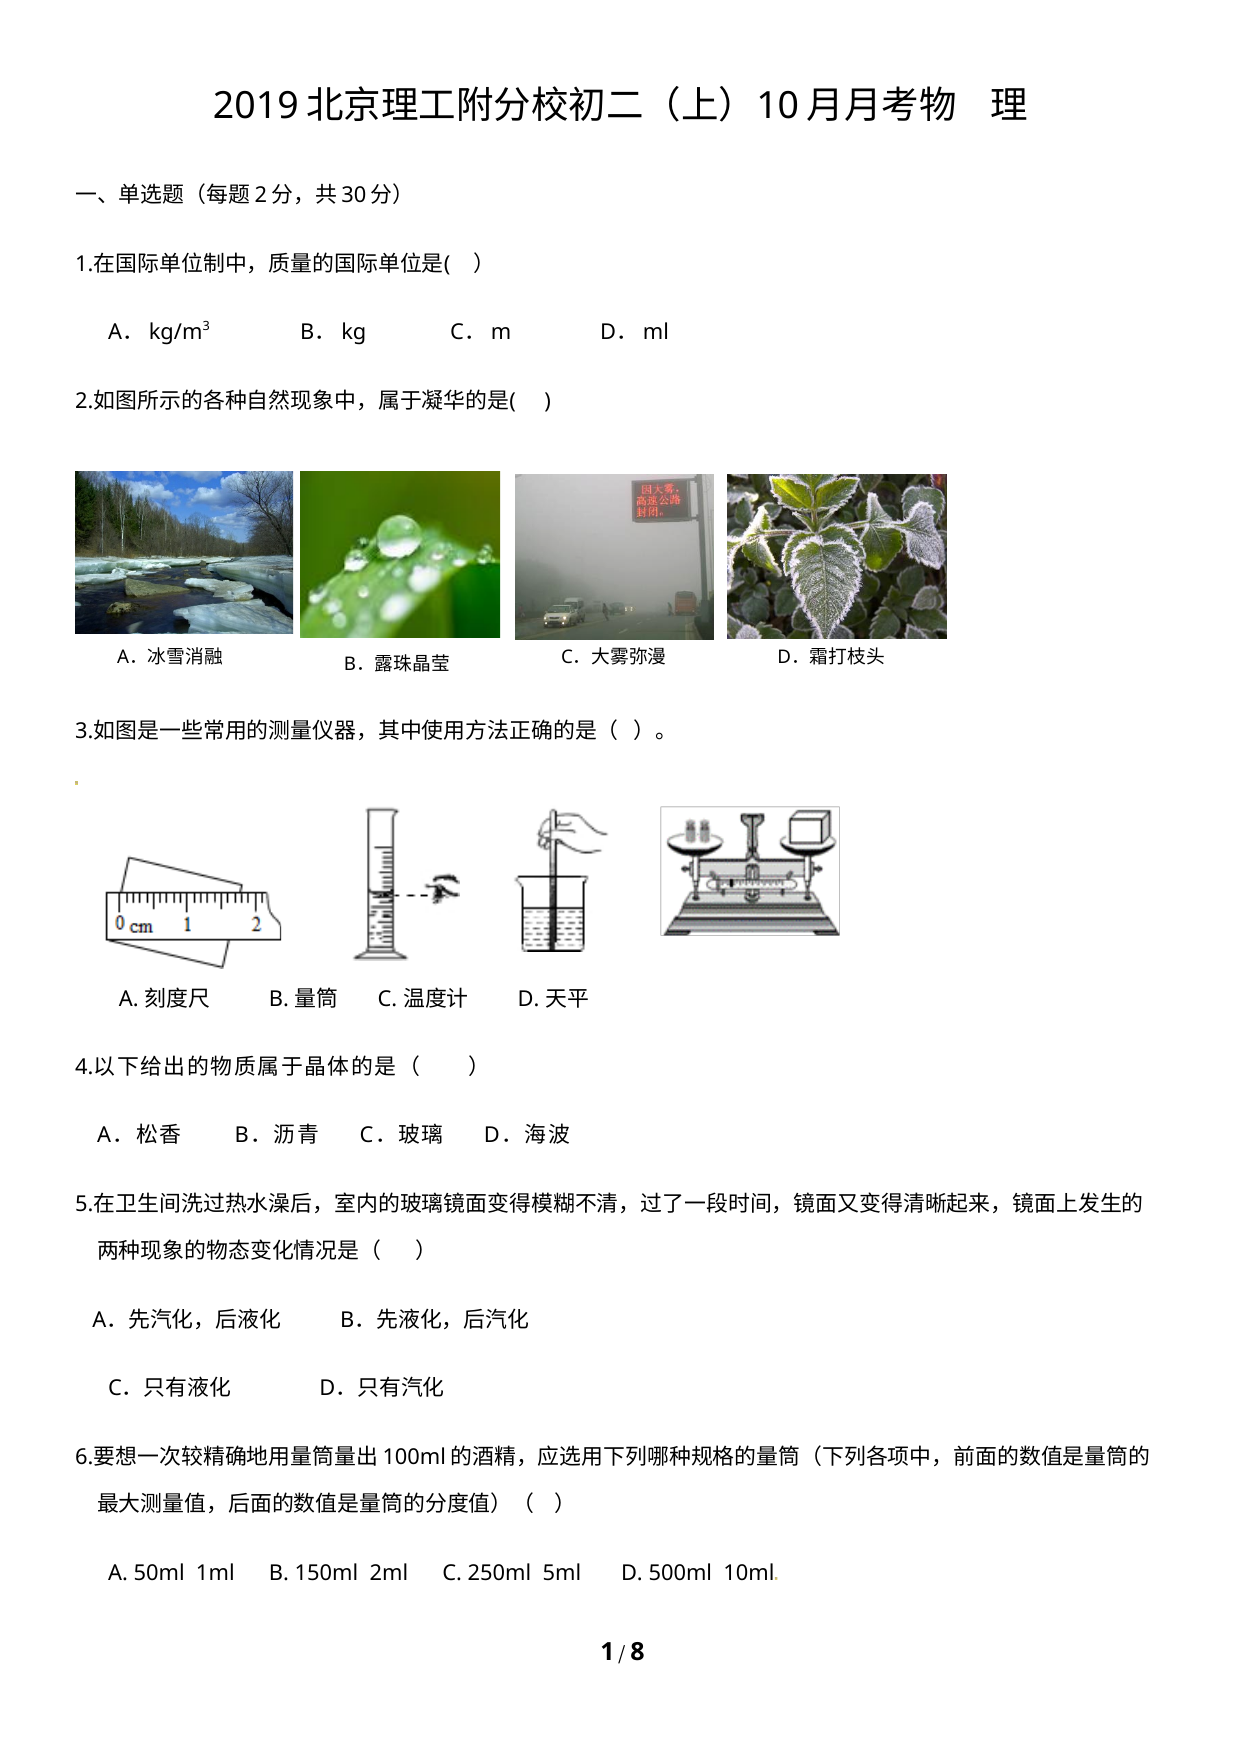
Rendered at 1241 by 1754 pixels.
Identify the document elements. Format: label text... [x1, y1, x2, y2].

picture [658, 804, 843, 939]
text A． kg/m3 B． kg C． m D． ml [75, 314, 1165, 346]
picture [300, 471, 501, 638]
text 2.如图所示的各种自然现象中，属于凝华的是( ) [75, 383, 1165, 414]
text C．只有液化 D．只有汽化 [75, 1370, 1165, 1402]
text A．松香 B．沥青 C．玻璃 D．海波 [75, 1117, 1165, 1149]
picture [727, 474, 947, 639]
text A. 50ml 1ml B. 150ml 2ml C. 250ml 5ml D. 500ml 10ml[来源:Z+xx+k.Com] [75, 1554, 1165, 1586]
text 2019北京理工附分校初二（上）10月月考物 理 [75, 75, 1165, 129]
text 一、单选题（每题2分，共30分） [75, 177, 1165, 209]
text 6.要想一次较精确地用量筒量出100ml的酒精，应选用下列哪种规格的量筒（下列各项中，前面的数值是量筒的最大测量值，后面的数值是量筒的分度值）（ ） [75, 1439, 1165, 1518]
text 4.以下给出的物质属于晶体的是（ ） [75, 1049, 1165, 1081]
picture [103, 853, 282, 969]
picture [511, 804, 609, 952]
text 1.在国际单位制中，质量的国际单位是( ） [75, 246, 1165, 278]
text A. 刻度尺 B. 量筒 C. 温度计 D. 天平 [75, 981, 1165, 1012]
text A．先汽化，后液化 B．先液化，后汽化 [75, 1302, 1165, 1333]
picture [350, 804, 460, 961]
text 5.在卫生间洗过热水澡后，室内的玻璃镜面变得模糊不清，过了一段时间，镜面又变得清晰起来，镜面上发生的两种现象的物态变化情况是（ ） [75, 1186, 1165, 1265]
text 3.如图是一些常用的测量仪器，其中使用方法正确的是（ ）。 [75, 713, 1165, 745]
picture [75, 471, 294, 634]
